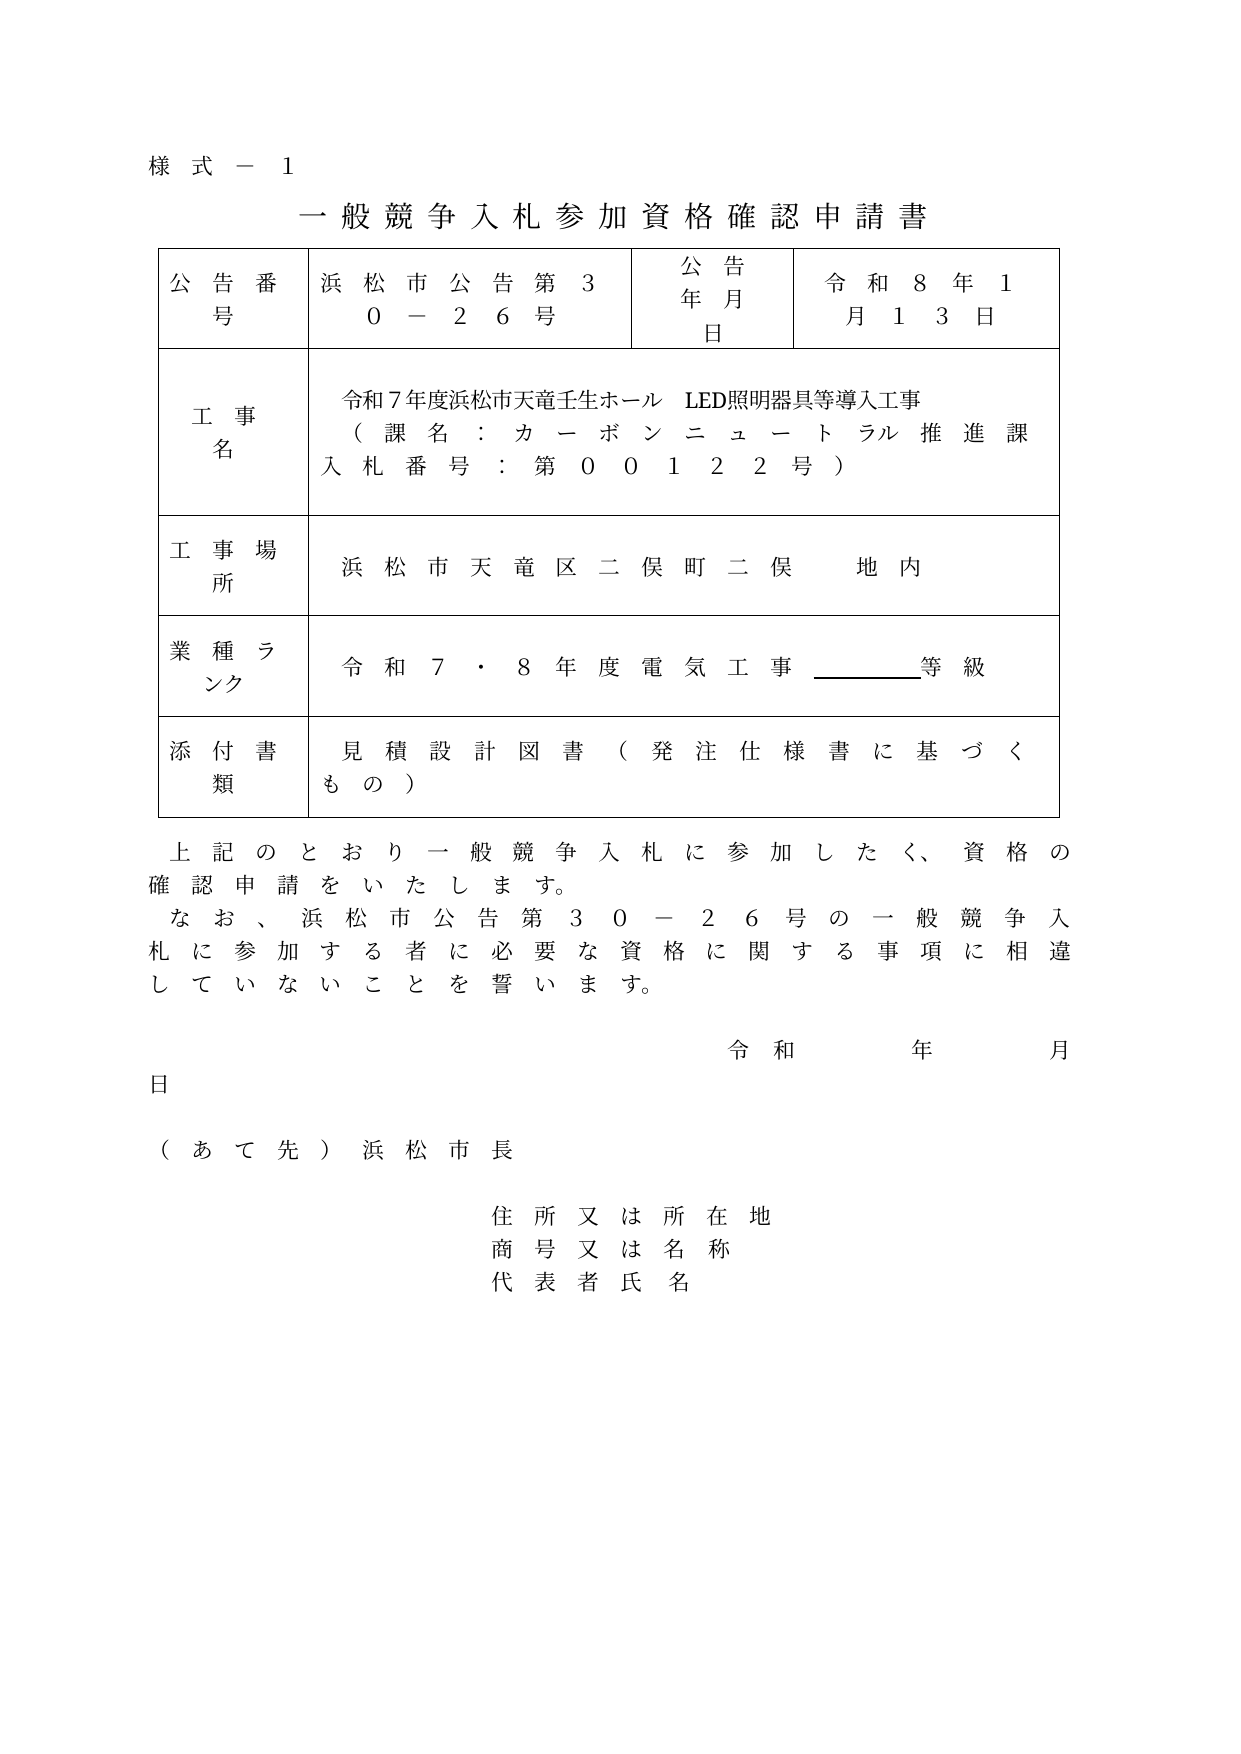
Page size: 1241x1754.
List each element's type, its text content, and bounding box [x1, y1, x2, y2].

text （あて先）浜松市長 [148, 1132, 1092, 1165]
table_cell 令和７・８年度電気工事 等級 [309, 616, 1059, 716]
text 令和 年 月 日 [148, 1033, 1092, 1099]
text 一般競争入札参加資格確認申請書 [148, 181, 1092, 248]
text 商号又は名称 [148, 1232, 1092, 1265]
table_cell 浜松市天竜区二俣町二俣 地内 [309, 516, 1059, 615]
text 代表者氏名 [148, 1265, 1092, 1298]
table_header 公告年月日 [632, 249, 793, 348]
table_header 浜松市公告第３０－２６号 [309, 249, 631, 348]
text 上記のとおり一般競争入札に参加したく、資格の確認申請をいたします。 [148, 834, 1092, 900]
text なお、浜松市公告第３０－２６号の一般競争入札に参加する者に必要な資格に関する事項に相違していないことを誓います。 [148, 900, 1092, 1000]
table_cell 令和７年度浜松市天竜壬生ホール LED照明器具等導入工事 （課名：カーボンニュートラル推進課 入札番号：第００１２２号） [309, 349, 1059, 515]
table_cell 工事名 [159, 349, 308, 515]
text 様式－１ [148, 148, 1092, 181]
table_header 公告番号 [159, 249, 308, 348]
table_cell 工事場所 [159, 516, 308, 615]
table_cell 見積設計図書（発注仕様書に基づくもの） [309, 717, 1059, 817]
table_cell 添付書類 [159, 717, 308, 817]
text 住所又は所在地 [148, 1198, 1092, 1232]
table_cell 業種ランク [159, 616, 308, 716]
table_header 令和８年１月１３日 [794, 249, 1059, 348]
